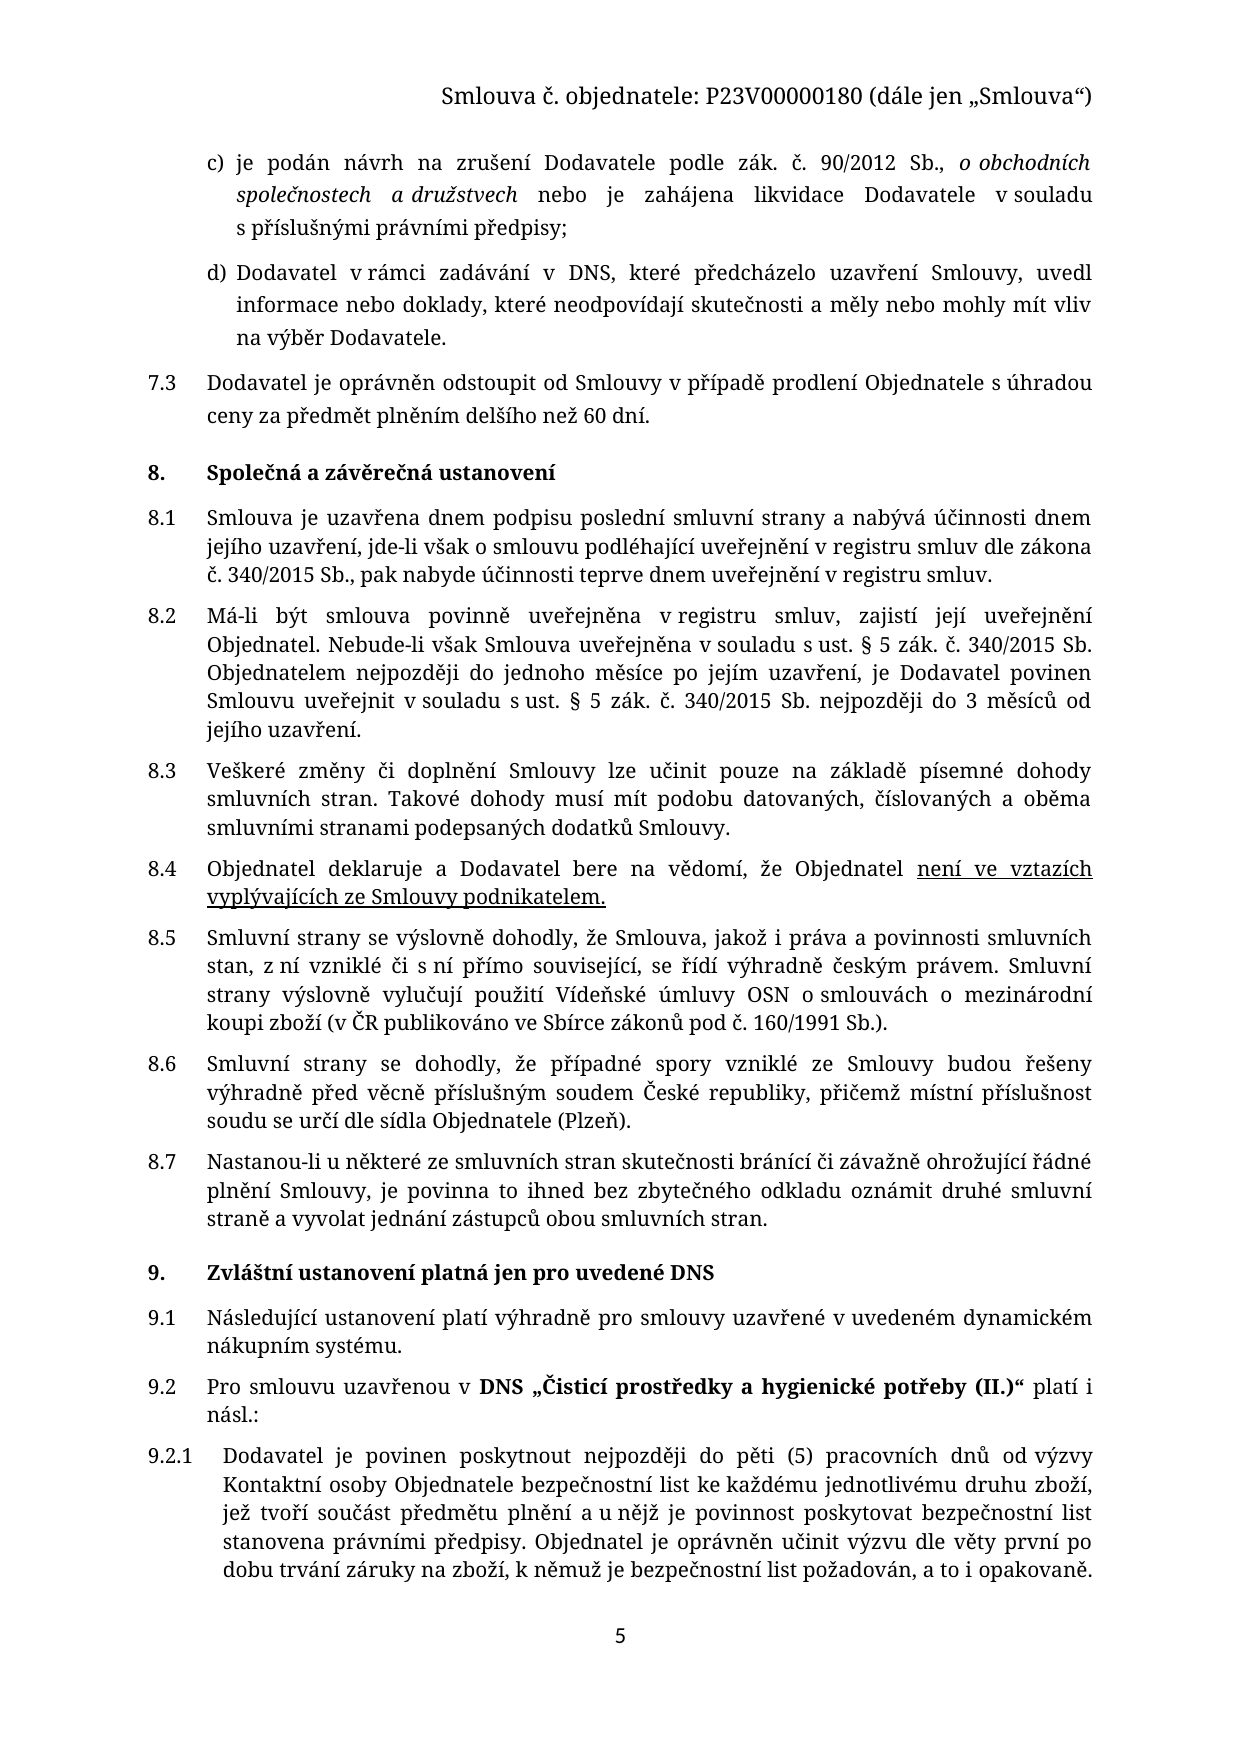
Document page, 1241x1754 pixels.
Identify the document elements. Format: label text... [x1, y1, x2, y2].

list Smlouva je uzavřena dnem podpisu poslední smluvní strany a nabývá účinnosti dnem jejího uzavření, jde-li však o smlouvu podléhající uveřejnění v registru smluv dle zákona č. 340/2015 Sb., pak nabyde účinnosti teprve dnem uveřejnění v registru smluv. [148, 503, 1093, 589]
list Pro smlouvu uzavřenou v DNS „Čisticí prostředky a hygienické potřeby (II.)“ platí i násl.: [148, 1372, 1093, 1429]
list Následující ustanovení platí výhradně pro smlouvy uzavřené v uvedeném dynamickém nákupním systému. [148, 1303, 1093, 1359]
list Smluvní strany se dohodly, že případné spory vzniklé ze Smlouvy budou řešeny výhradně před věcně příslušným soudem České republiky, přičemž místní příslušnost soudu se určí dle sídla Objednatele (Plzeň). [148, 1049, 1093, 1135]
list Dodavatel v rámci zadávání v DNS, které předcházelo uzavření Smlouvy, uvedl informace nebo doklady, které neodpovídají skutečnosti a měly nebo mohly mít vliv na výběr Dodavatele. [207, 258, 1093, 352]
list Společná a závěrečná ustanovení [148, 458, 1093, 487]
list je podán návrh na zrušení Dodavatele podle zák. č. 90/2012 Sb., o obchodních společnostech a družstvech nebo je zahájena likvidace Dodavatele v souladu s příslušnými právními předpisy; [207, 148, 1093, 241]
list Smluvní strany se výslovně dohodly, že Smlouva, jakož i práva a povinnosti smluvních stan, z ní vzniklé či s ní přímo související, se řídí výhradně českým právem. Smluvní strany výslovně vylučují použití Vídeňské úmluvy OSN o smlouvách o mezinárodní koupi zboží (v ČR publikováno ve Sbírce zákonů pod č. 160/1991 Sb.). [148, 923, 1093, 1037]
list Nastanou-li u některé ze smluvních stran skutečnosti bránící či závažně ohrožující řádné plnění Smlouvy, je povinna to ihned bez zbytečného odkladu oznámit druhé smluvní straně a vyvolat jednání zástupců obou smluvních stran. [148, 1147, 1093, 1233]
list Má-li být smlouva povinně uveřejněna v registru smluv, zajistí její uveřejnění Objednatel. Nebude-li však Smlouva uveřejněna v souladu s ust. § 5 zák. č. 340/2015 Sb. Objednatelem nejpozději do jednoho měsíce po jejím uzavření, je Dodavatel povinen Smlouvu uveřejnit v souladu s ust. § 5 zák. č. 340/2015 Sb. nejpozději do 3 měsíců od jejího uzavření. [148, 601, 1093, 743]
list Dodavatel je oprávněn odstoupit od Smlouvy v případě prodlení Objednatele s úhradou ceny za předmět plněním delšího než 60 dní. [148, 368, 1093, 429]
list Veškeré změny či doplnění Smlouvy lze učinit pouze na základě písemné dohody smluvních stran. Takové dohody musí mít podobu datovaných, číslovaných a oběma smluvními stranami podepsaných dodatků Smlouvy. [148, 756, 1093, 841]
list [148, 1441, 1093, 1584]
list Objednatel deklaruje a Dodavatel bere na vědomí, že Objednatel není ve vztazích vyplývajících ze Smlouvy podnikatelem. [148, 854, 1093, 911]
list Zvláštní ustanovení platná jen pro uvedené DNS [148, 1258, 1093, 1286]
